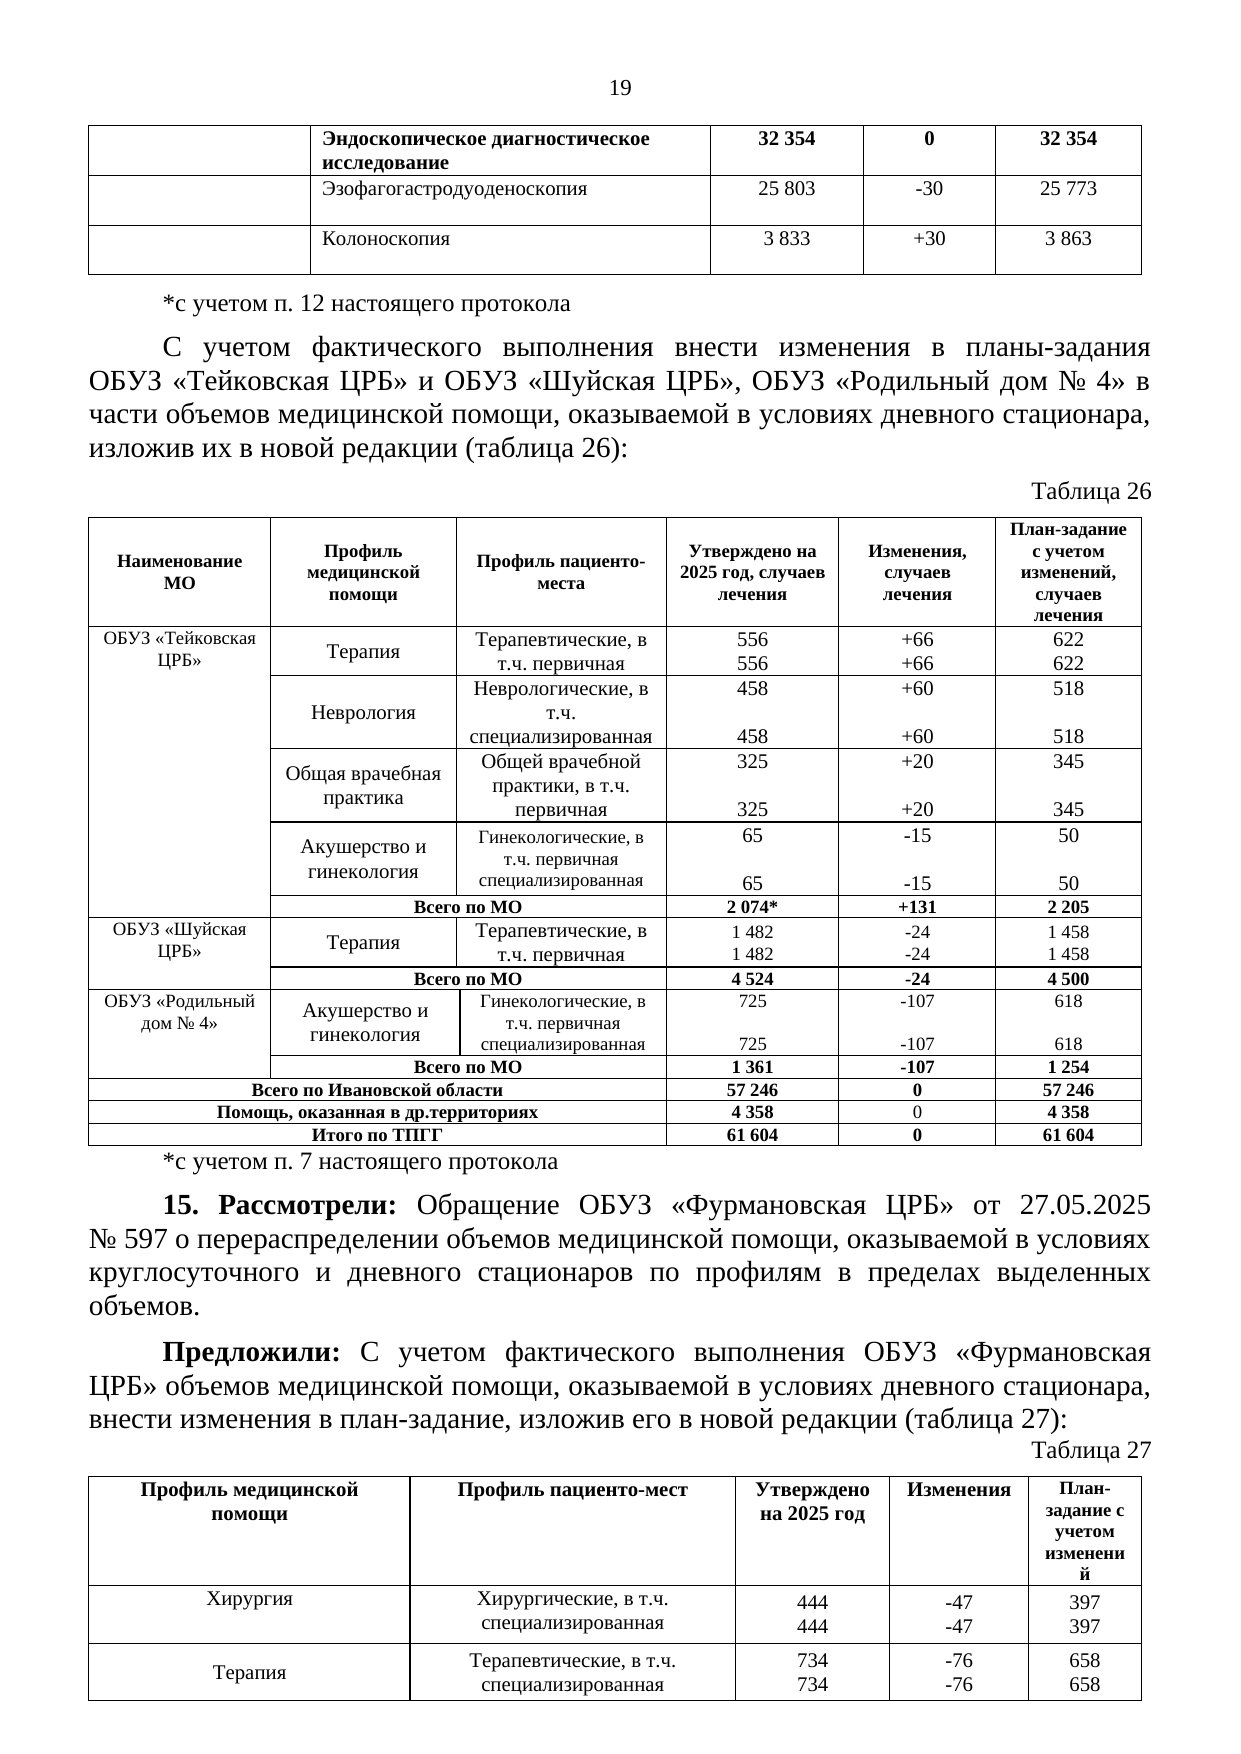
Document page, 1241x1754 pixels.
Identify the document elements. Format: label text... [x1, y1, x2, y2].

table_cell -47 -47 [890, 1586, 1028, 1643]
table_cell -107 -107 [839, 990, 995, 1055]
table_header Профиль медицинской помощи [89, 1477, 409, 1585]
table_cell 3 833 [711, 226, 863, 274]
table_header Изменения, случаев лечения [839, 518, 995, 626]
table_cell 1 254 [996, 1056, 1141, 1077]
table_cell 4 524 [667, 968, 838, 989]
table_cell 50 50 [996, 823, 1141, 895]
table_cell 32 354 [996, 126, 1141, 175]
table_header Профиль пациенто-мест [411, 1477, 735, 1585]
list Предложили: С учетом фактического выполнения ОБУЗ «Фурмановская ЦРБ» объемов медицинской помощи, оказываемой в условиях дневного стационара, внести изменения в план-задание, изложив его в новой редакции (таблица 27): [89, 1334, 1152, 1435]
table_cell ОБУЗ «Тейковская ЦРБ» [89, 627, 270, 917]
table_header План-задание с учетом изменений [1029, 1477, 1141, 1585]
table_header Утверждено на 2025 год [736, 1477, 889, 1585]
table_cell Эзофагогастродуоденоскопия [311, 176, 710, 224]
table_cell +30 [864, 226, 995, 274]
table_cell 25 803 [711, 176, 863, 224]
table_cell 57 246 [667, 1079, 838, 1100]
table_cell 25 773 [996, 176, 1141, 224]
table_cell Помощь, оказанная в др.территориях [89, 1101, 666, 1123]
table_header Утверждено на 2025 год, случаев лечения [667, 518, 838, 626]
table_cell 397 397 [1029, 1586, 1141, 1643]
list Таблица 27 [89, 1435, 1152, 1463]
table_cell 32 354 [711, 126, 863, 175]
table_cell [89, 176, 310, 224]
table_cell Акушерство и гинекология [271, 823, 456, 895]
table_cell 0 [864, 126, 995, 175]
table_cell Всего по МО [271, 1056, 666, 1077]
table_cell -24 [839, 968, 995, 989]
table_cell -30 [864, 176, 995, 224]
table_cell Всего по МО [271, 968, 666, 989]
table_cell Акушерство и гинекология [271, 990, 459, 1055]
table_cell 57 246 [996, 1079, 1141, 1100]
table_cell -107 [839, 1056, 995, 1077]
table_header Профиль пациенто-места [457, 518, 666, 626]
table_cell ОБУЗ «Родильный дом № 4» [89, 990, 270, 1077]
table_cell Эндоскопическое диагностическое исследование [311, 126, 710, 175]
table_cell 65 65 [667, 823, 838, 895]
table_cell +60 +60 [839, 676, 995, 748]
table_cell 556 556 [667, 627, 838, 675]
table_cell 4 500 [996, 968, 1141, 989]
table_cell Хирургические, в т.ч. специализированная [411, 1586, 735, 1643]
table_cell Колоноскопия [311, 226, 710, 274]
table_cell 1 482 1 482 [667, 918, 838, 966]
table_cell Общей врачебной практики, в т.ч. первичная [457, 749, 666, 821]
table_cell 622 622 [996, 627, 1141, 675]
table_cell [89, 126, 310, 175]
table_cell [89, 226, 310, 274]
table_cell 458 458 [667, 676, 838, 748]
table_cell 4 358 [667, 1101, 838, 1123]
table_cell Общая врачебная практика [271, 749, 456, 821]
table_cell -15 -15 [839, 823, 995, 895]
table_cell Всего по Ивановской области [89, 1079, 666, 1100]
table_cell Гинекологические, в т.ч. первичная специализированная [461, 990, 666, 1055]
table_cell 1 458 1 458 [996, 918, 1141, 966]
table_cell 0 [839, 1079, 995, 1100]
table_cell Терапия [271, 918, 456, 966]
table_cell 518 518 [996, 676, 1141, 748]
table_cell Терапевтические, в т.ч. первичная [457, 627, 666, 675]
table_cell 4 358 [996, 1101, 1141, 1123]
list *с учетом п. 12 настоящего протокола [89, 288, 1152, 317]
table_cell +66 +66 [839, 627, 995, 675]
table_cell +131 [839, 896, 995, 917]
table_cell Всего по МО [271, 896, 666, 917]
table_header Наименование МО [89, 518, 270, 626]
table_cell 0 [839, 1101, 995, 1123]
table_cell -24 -24 [839, 918, 995, 966]
table_cell 618 618 [996, 990, 1141, 1055]
table_cell Терапевтические, в т.ч. первичная [457, 918, 666, 966]
table_cell 1 361 [667, 1056, 838, 1077]
list 15. Рассмотрели: Обращение ОБУЗ «Фурмановская ЦРБ» от 27.05.2025 № 597 о перераспределении объемов медицинской помощи, оказываемой в условиях круглосуточного и дневного стационаров по профилям в пределах выделенных объемов. [89, 1187, 1152, 1322]
list Таблица 26 [89, 476, 1152, 504]
table_cell Терапевтические, в т.ч. специализированная [411, 1644, 735, 1700]
table_cell Неврология [271, 676, 456, 748]
table_cell 345 345 [996, 749, 1141, 821]
table_cell 61 604 [996, 1124, 1141, 1145]
table_cell 658 658 [1029, 1644, 1141, 1700]
table_cell 2 074* [667, 896, 838, 917]
list *с учетом п. 7 настоящего протокола [89, 1146, 1152, 1175]
table_cell +20 +20 [839, 749, 995, 821]
table_cell -76 -76 [890, 1644, 1028, 1700]
table_header План-задание с учетом изменений, случаев лечения [996, 518, 1141, 626]
table_cell Неврологические, в т.ч. специализированная [457, 676, 666, 748]
table_cell 734 734 [736, 1644, 889, 1700]
table_cell Гинекологические, в т.ч. первичная специализированная [457, 823, 666, 895]
table_header Профиль медицинской помощи [271, 518, 456, 626]
table_cell Итого по ТПГГ [89, 1124, 666, 1145]
table_cell 0 [839, 1124, 995, 1145]
table_cell Хирургия [89, 1586, 409, 1643]
table_cell 325 325 [667, 749, 838, 821]
table_header Изменения [890, 1477, 1028, 1585]
table_cell ОБУЗ «Шуйская ЦРБ» [89, 918, 270, 989]
table_cell 61 604 [667, 1124, 838, 1145]
table_cell 3 863 [996, 226, 1141, 274]
table_cell Терапия [271, 627, 456, 675]
table_cell 444 444 [736, 1586, 889, 1643]
table_cell 2 205 [996, 896, 1141, 917]
table_cell 725 725 [667, 990, 838, 1055]
table_cell Терапия [89, 1644, 409, 1700]
list С учетом фактического выполнения внести изменения в планы-задания ОБУЗ «Тейковская ЦРБ» и ОБУЗ «Шуйская ЦРБ», ОБУЗ «Родильный дом № 4» в части объемов медицинской помощи, оказываемой в условиях дневного стационара, изложив их в новой редакции (таблица 26): [89, 329, 1152, 463]
